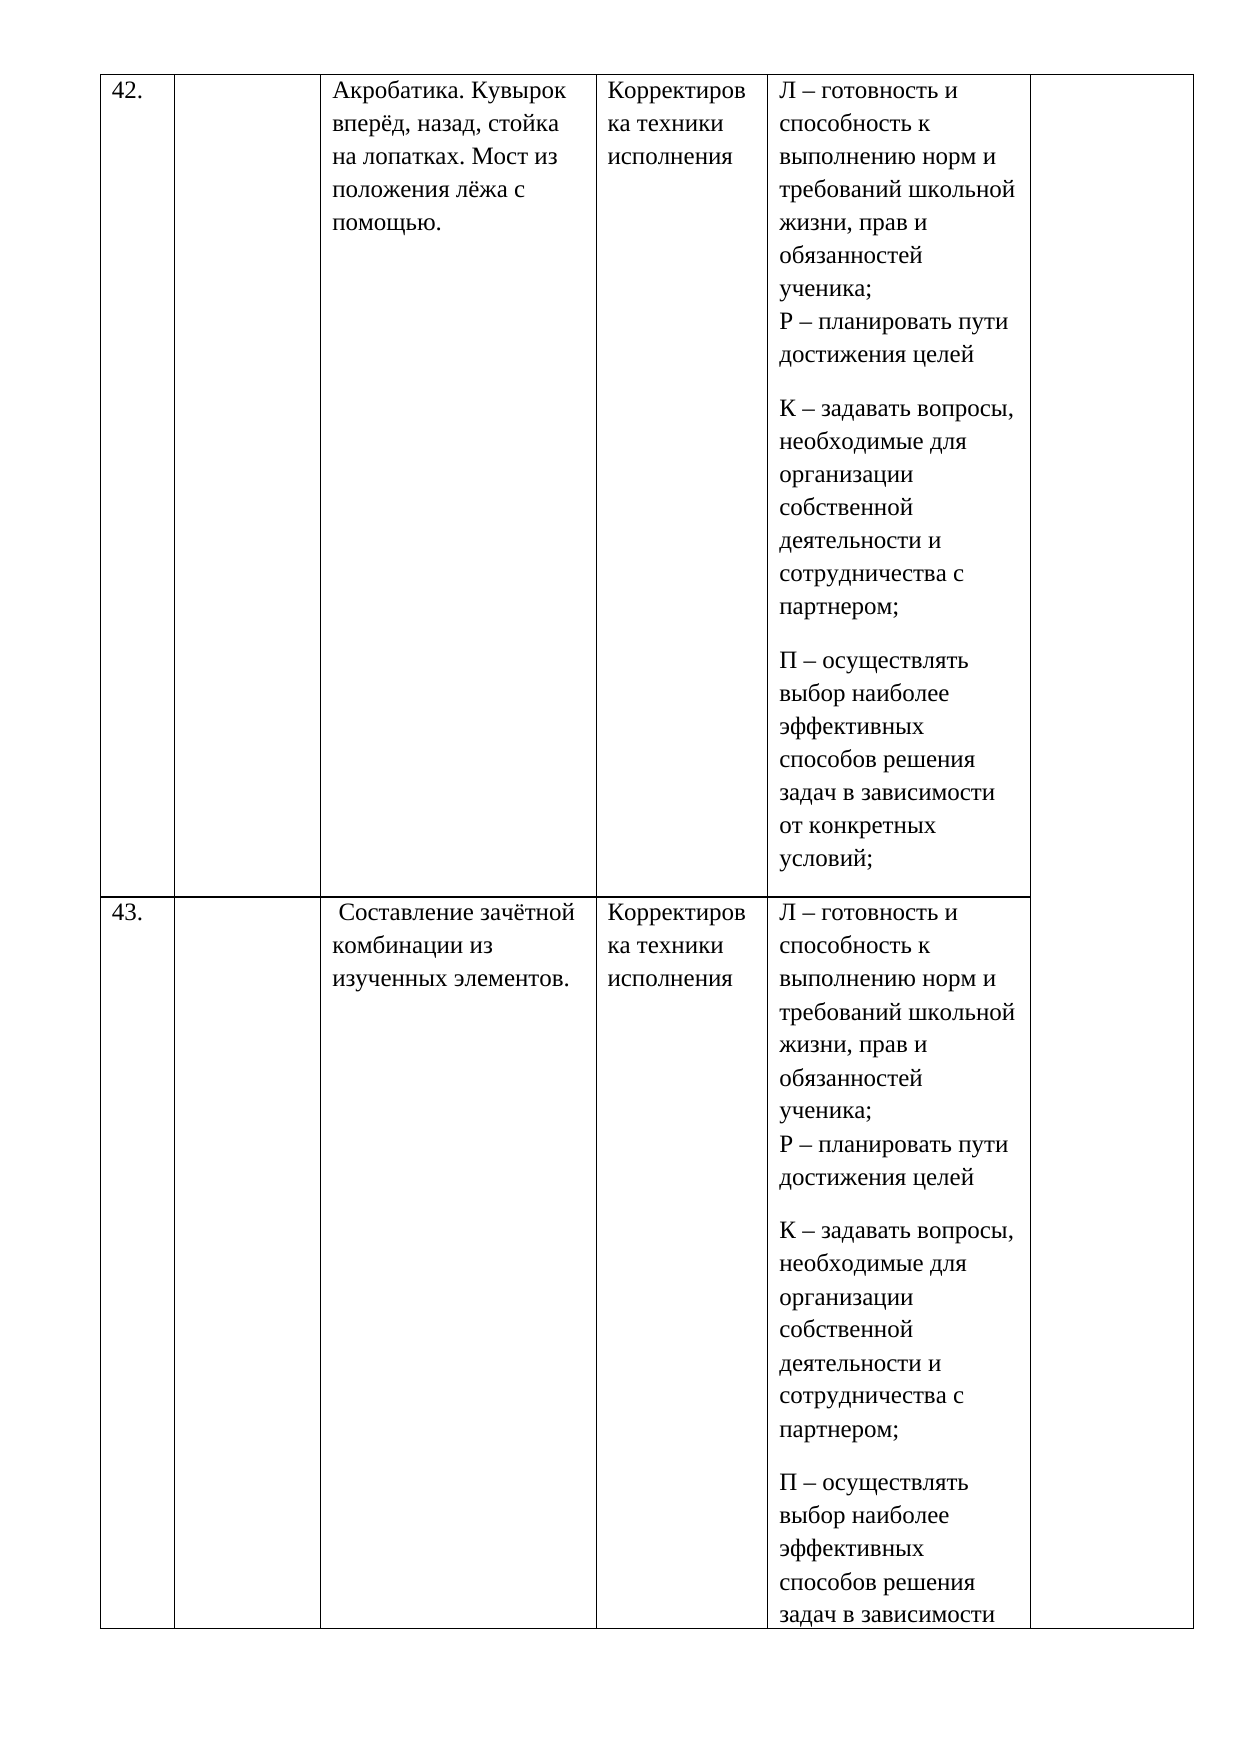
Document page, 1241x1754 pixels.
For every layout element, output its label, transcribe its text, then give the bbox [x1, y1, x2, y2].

table_cell 43. [101, 898, 174, 1628]
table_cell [597, 75, 767, 896]
table_cell [175, 75, 320, 896]
table_cell 42. [101, 75, 174, 896]
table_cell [321, 898, 596, 1628]
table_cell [321, 75, 596, 896]
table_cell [768, 898, 1030, 1628]
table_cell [597, 898, 767, 1628]
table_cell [768, 75, 1030, 896]
table_cell [175, 898, 320, 1628]
